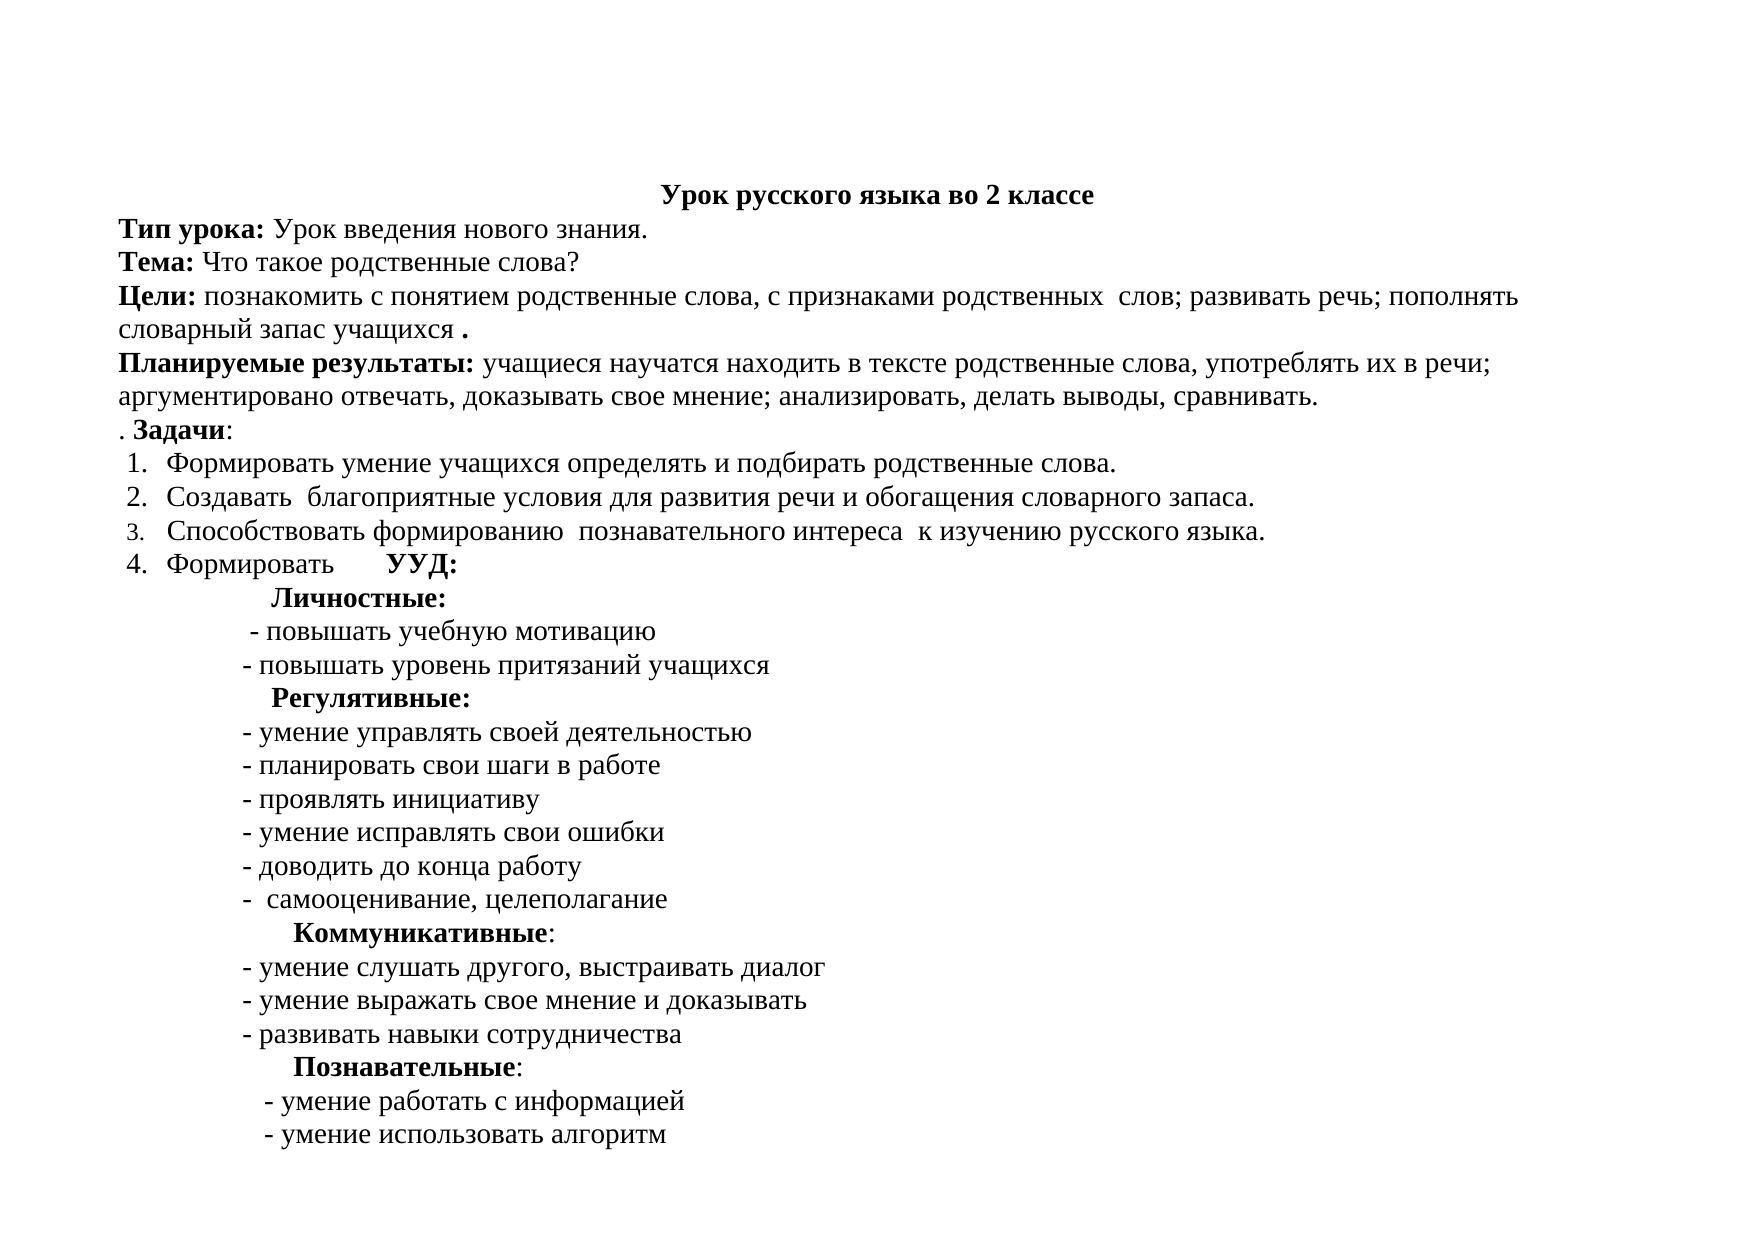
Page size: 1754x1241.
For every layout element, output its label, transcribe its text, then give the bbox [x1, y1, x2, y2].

text Личностные: [118, 580, 1636, 613]
text - доводить до конца работу [118, 848, 1636, 882]
text - умение использовать алгоритм [118, 1116, 1636, 1150]
text Урок русского языка во 2 классе [118, 177, 1636, 211]
text Цели: познакомить с понятием родственные слова, с признаками родственных слов; развивать речь; пополнять словарный запас учащихся . [118, 278, 1636, 345]
text - умение слушать другого, выстраивать диалог [118, 949, 1636, 982]
text 2. Создавать благоприятные условия для развития речи и обогащения словарного запаса. [126, 479, 1636, 513]
text - повышать уровень притязаний учащихся [118, 647, 1636, 680]
text - умение выражать свое мнение и доказывать [118, 982, 1636, 1016]
text - повышать учебную мотивацию [118, 613, 1636, 647]
text - самооценивание, целеполагание [118, 882, 1636, 915]
text - умение исправлять свои ошибки [118, 814, 1636, 848]
text Познавательные: [118, 1049, 1636, 1083]
text Регулятивные: [118, 680, 1636, 714]
text - умение управлять своей деятельностью [118, 714, 1636, 747]
text 1. Формировать умение учащихся определять и подбирать родственные слова. [126, 446, 1636, 479]
text 3. Способствовать формированию познавательного интереса к изучению русского языка. [126, 513, 1636, 546]
text Планируемые результаты: учащиеся научатся находить в тексте родственные слова, употреблять их в речи; аргументировано отвечать, доказывать свое мнение; анализировать, делать выводы, сравнивать. [118, 345, 1636, 412]
text Коммуникативные: [118, 915, 1636, 949]
text 4. Формировать УУД: [126, 546, 1636, 580]
text . Задачи: [118, 412, 1636, 446]
text - планировать свои шаги в работе [118, 747, 1636, 781]
text Тип урока: Урок введения нового знания. [118, 211, 1636, 244]
text Тема: Что такое родственные слова? [118, 244, 1636, 278]
text - проявлять инициативу [118, 781, 1636, 814]
text - развивать навыки сотрудничества [118, 1016, 1636, 1049]
text - умение работать с информацией [118, 1083, 1636, 1116]
